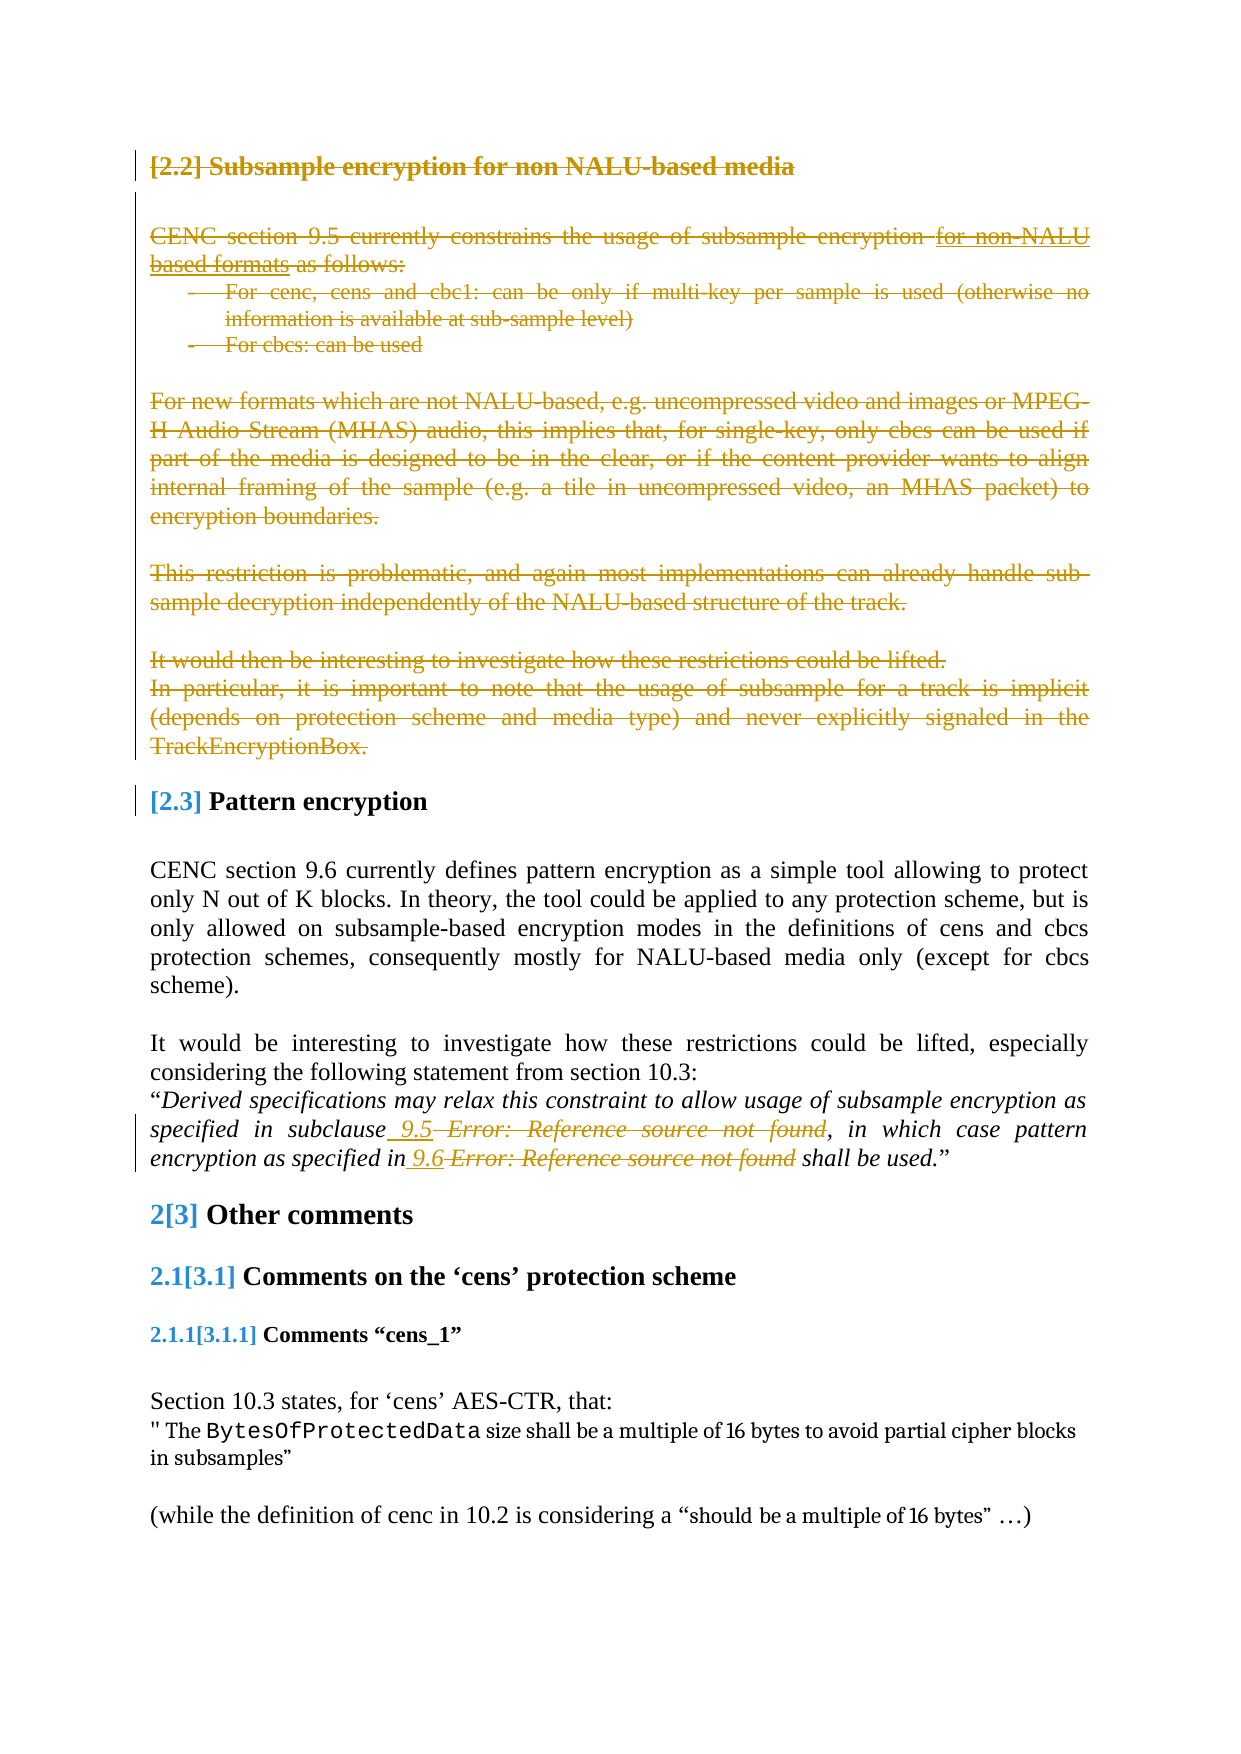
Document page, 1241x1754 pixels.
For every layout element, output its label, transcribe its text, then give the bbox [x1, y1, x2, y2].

text (while the definition of cenc in 10.2 is considering a “should be a multiple of 16 bytes” …) [150, 1500, 1090, 1529]
text CENC section 9.6 currently defines pattern encryption as a simple tool allowing to protect only N out of K blocks. In theory, the tool could be applied to any protection scheme, but is only allowed on subsample-based encryption modes in the definitions of cens and cbcs protection schemes, consequently mostly for NALU-based media only (except for cbcs scheme). [150, 856, 1090, 999]
text “Derived specifications may relax this constraint to allow usage of subsample encryption as specified in subclause, in which case pattern encryption as specified in shall be used.” [150, 1086, 1090, 1172]
subtitle Pattern encryption [150, 785, 1090, 816]
subtitle Comments on the ‘cens’ protection scheme [150, 1260, 1090, 1291]
subtitle Comments “cens_1” [150, 1321, 1090, 1347]
text Section 10.3 states, for ‘cens’ AES-CTR, that: [150, 1386, 1090, 1415]
subtitle Other comments [150, 1197, 1090, 1230]
text " The BytesOfProtectedData size shall be a multiple of 16 bytes to avoid partial cipher blocks in subsamples” [150, 1415, 1090, 1472]
text It would be interesting to investigate how these restrictions could be lifted, especially considering the following statement from section 10.3: [150, 1028, 1090, 1086]
